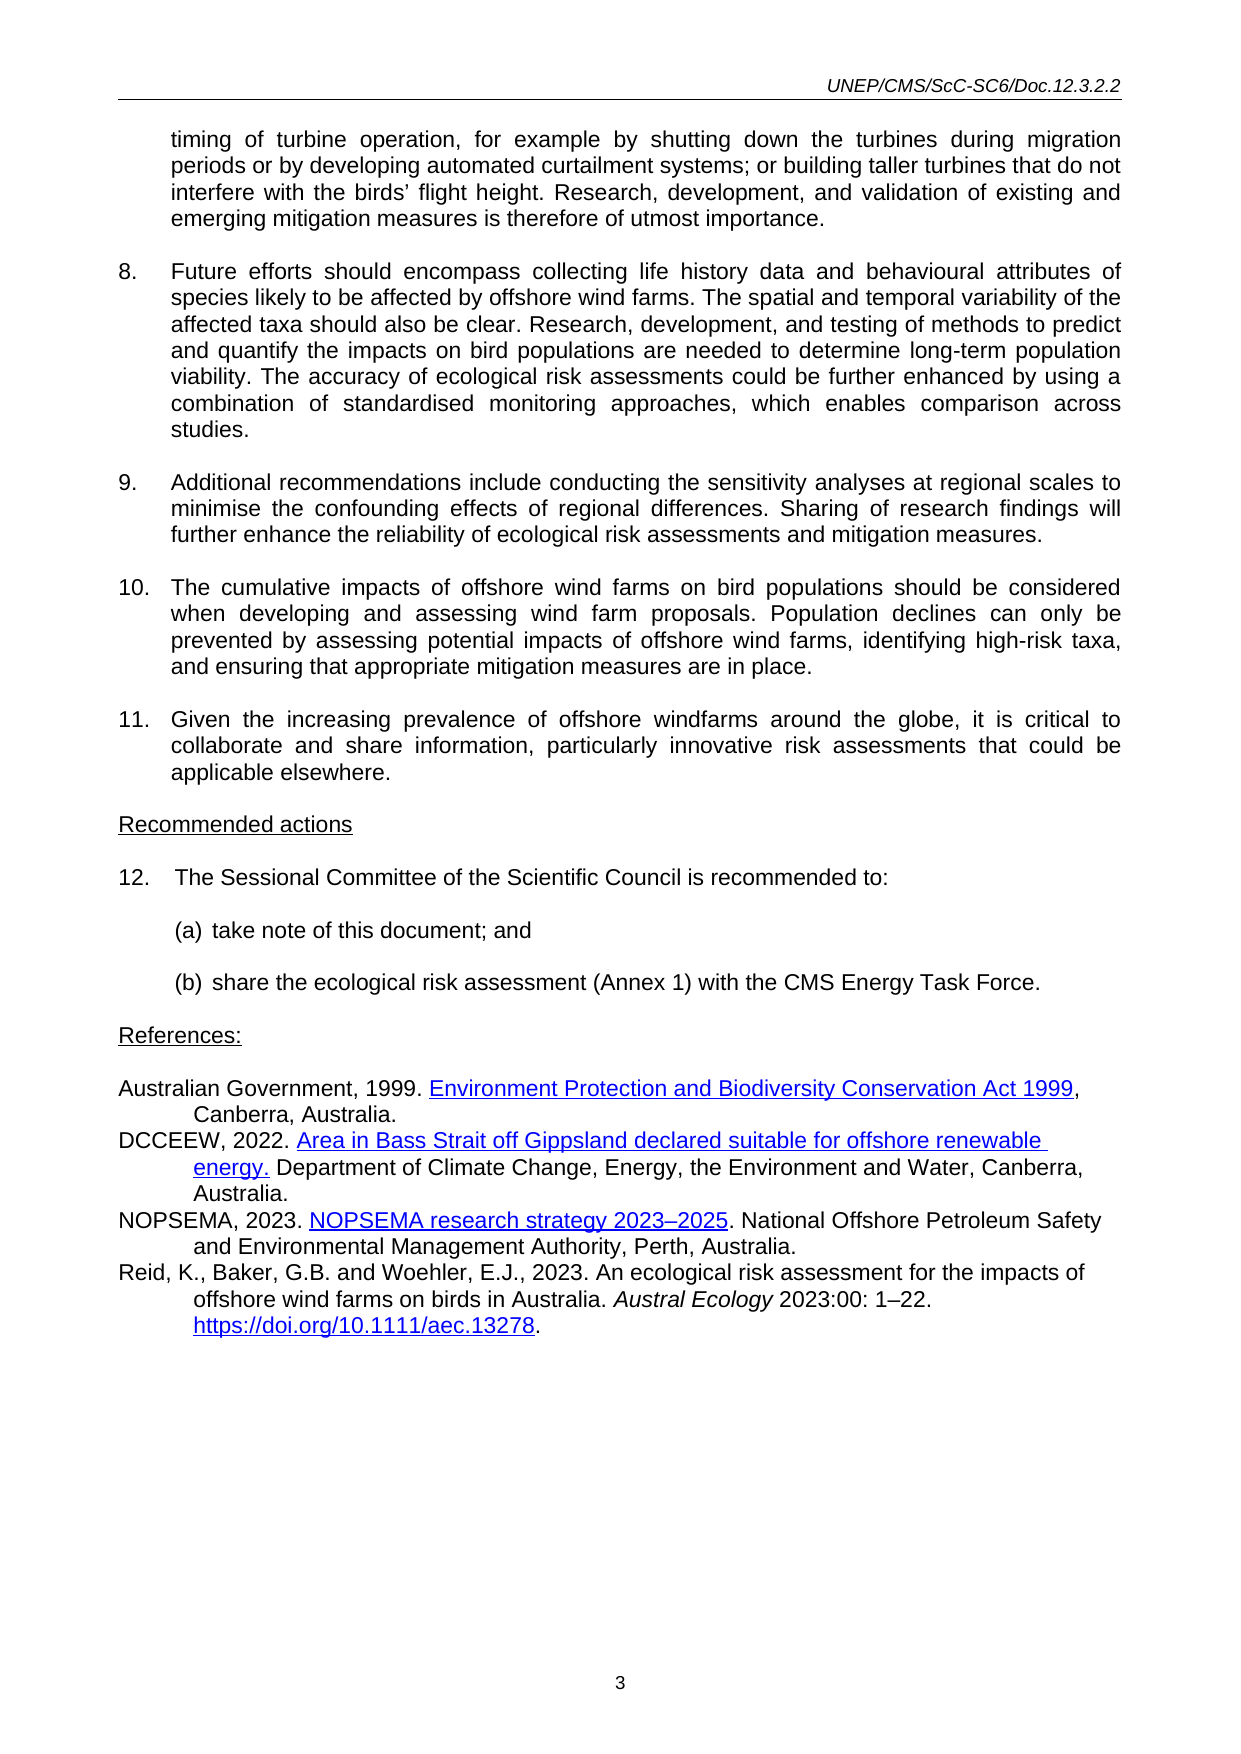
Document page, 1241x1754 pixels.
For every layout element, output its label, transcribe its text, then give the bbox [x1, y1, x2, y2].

list take note of this document; and [174, 917, 1122, 943]
text The cumulative impacts of offshore wind farms on bird populations should be considered when developing and assessing wind farm proposals. Population declines can only be prevented by assessing potential impacts of offshore wind farms, identifying high-risk taxa, and ensuring that appropriate mitigation measures are in place. [118, 574, 1122, 679]
text Additional recommendations include conducting the sensitivity analyses at regional scales to minimise the confounding effects of regional differences. Sharing of research findings will further enhance the reliability of ecological risk assessments and mitigation measures. [118, 469, 1122, 548]
text Reid, K., Baker, G.B. and Woehler, E.J., 2023. An ecological risk assessment for the impacts of offshore wind farms on birds in Australia. Austral Ecology 2023:00: 1–22. https://doi.org/10.1111/aec.13278. [118, 1259, 1122, 1338]
text The Sessional Committee of the Scientific Council is recommended to: [118, 864, 1122, 890]
text DCCEEW, 2022. Area in Bass Strait off Gippsland declared suitable for offshore renewable energy. Department of Climate Change, Energy, the Environment and Water, Canberra, Australia. [118, 1127, 1122, 1207]
text Given the increasing prevalence of offshore windfarms around the globe, it is critical to collaborate and share information, particularly innovative risk assessments that could be applicable elsewhere. [118, 706, 1122, 785]
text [118, 126, 1122, 231]
text Recommended actions [118, 811, 1122, 838]
text NOPSEMA, 2023. NOPSEMA research strategy 2023–2025. National Offshore Petroleum Safety and Environmental Management Authority, Perth, Australia. [118, 1207, 1122, 1259]
text Australian Government, 1999. Environment Protection and Biodiversity Conservation Act 1999, Canberra, Australia. [118, 1075, 1122, 1127]
list share the ecological risk assessment (Annex 1) with the CMS Energy Task Force. [174, 969, 1122, 996]
text References: [118, 1022, 1122, 1048]
text Future efforts should encompass collecting life history data and behavioural attributes of species likely to be affected by offshore wind farms. The spatial and temporal variability of the affected taxa should also be clear. Research, development, and testing of methods to predict and quantify the impacts on bird populations are needed to determine long-term population viability. The accuracy of ecological risk assessments could be further enhanced by using a combination of standardised monitoring approaches, which enables comparison across studies. [118, 258, 1122, 442]
